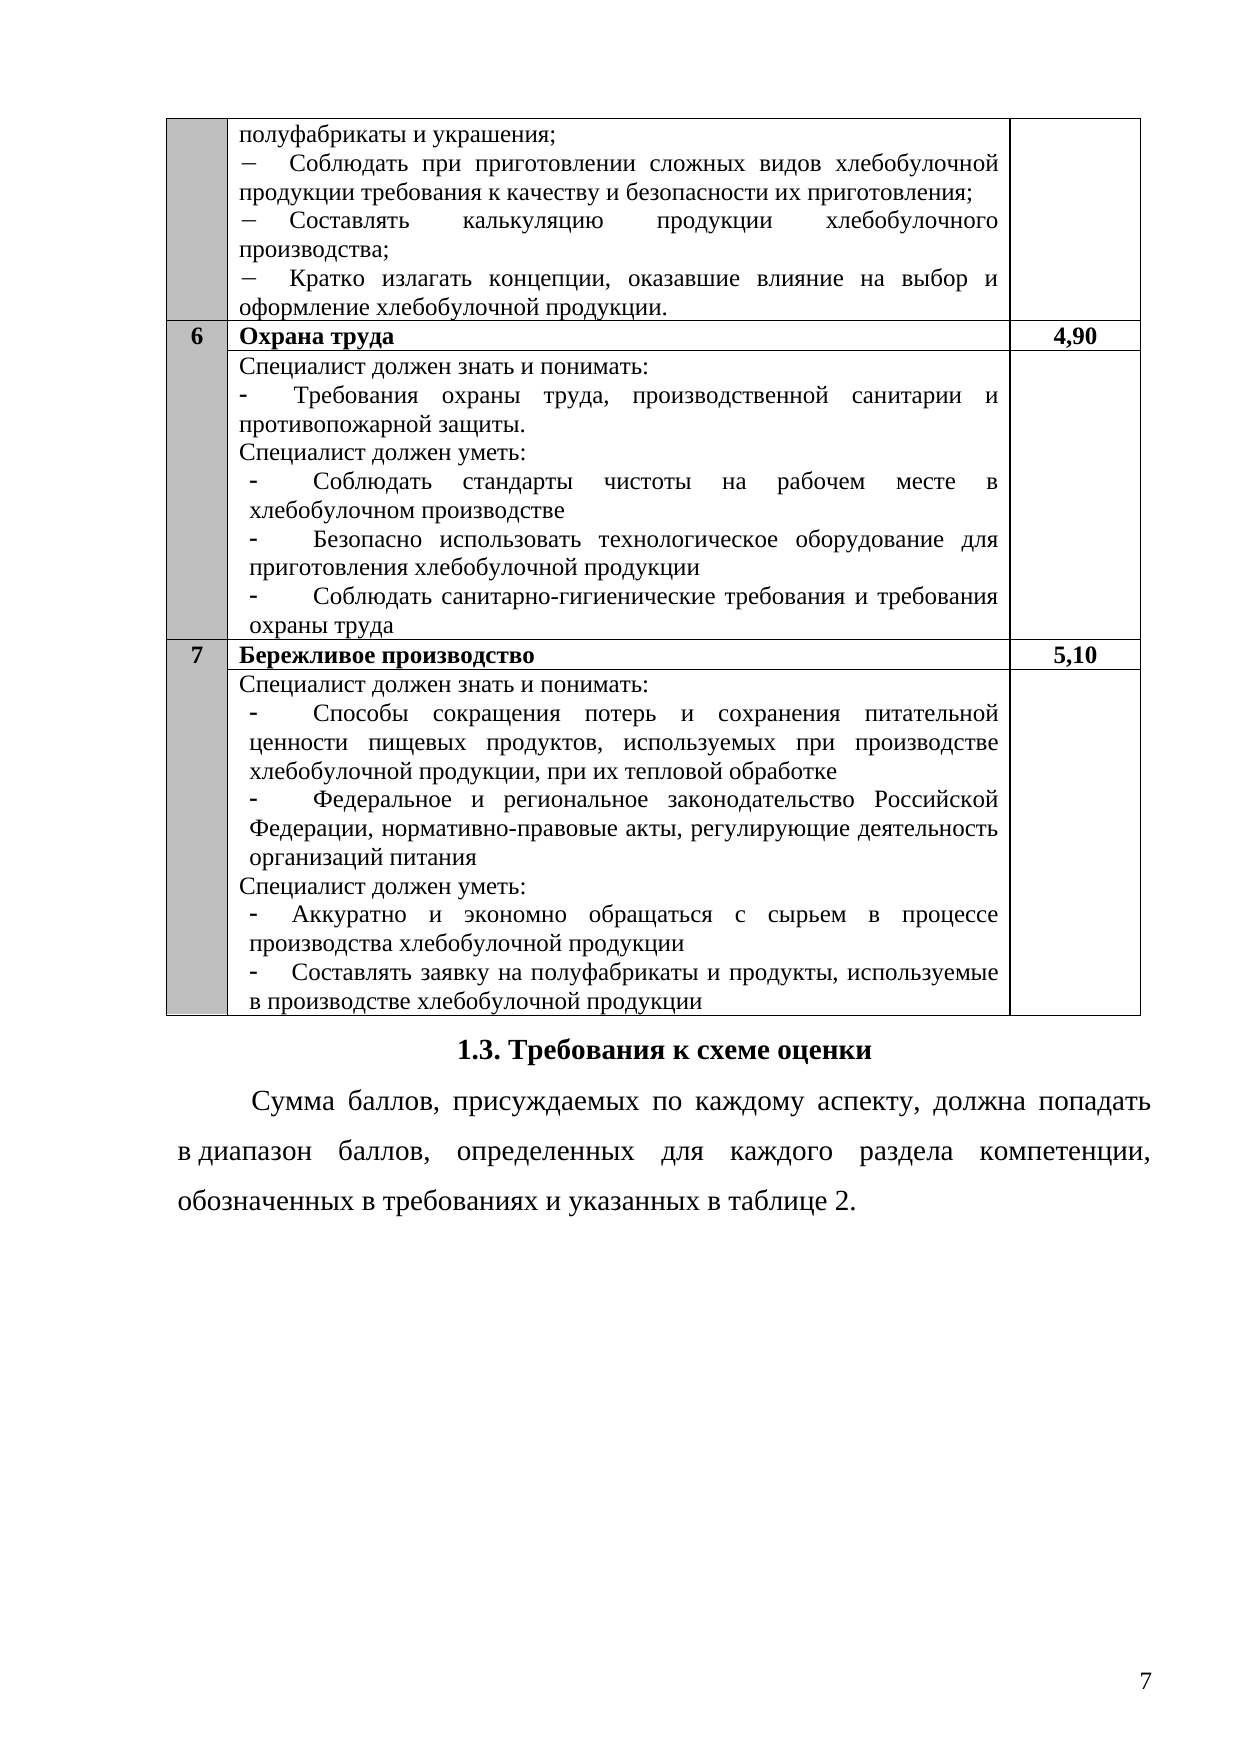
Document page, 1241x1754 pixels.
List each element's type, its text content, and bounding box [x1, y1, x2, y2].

table_cell [1011, 670, 1140, 1014]
table_cell Охрана труда [228, 321, 1009, 350]
table_cell Бережливое производство [228, 640, 1009, 668]
table_cell 5,10 [1011, 640, 1140, 668]
text 1.3. Требования к схеме оценки [177, 1032, 1152, 1066]
text Сумма баллов, присуждаемых по каждому аспекту, должна попадать в диапазон баллов, определенных для каждого раздела компетенции, обозначенных в требованиях и указанных в таблице 2. [177, 1083, 1152, 1217]
table_cell 4,90 [1011, 321, 1140, 350]
table_cell 7 [167, 640, 227, 1014]
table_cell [228, 119, 1009, 320]
table_cell 6 [167, 321, 227, 639]
table_cell Специалист должен знать и понимать: Способы сокращения потерь и сохранения питательной ценности пищевых продуктов, используемых при производстве хлебобулочной продукции, при их тепловой обработке Федеральное и региональное законодательство Российской Федерации, нормативно-правовые акты, регулирующие деятельность организаций питания Специалист должен уметь: Аккуратно и экономно обращаться с сырьем в процессе производства хлебобулочной продукции Составлять заявку на полуфабрикаты и продукты, используемые в производстве хлебобулочной продукции [228, 670, 1009, 1014]
table_cell Специалист должен знать и понимать: Требования охраны труда, производственной санитарии и противопожарной защиты. Специалист должен уметь: Соблюдать стандарты чистоты на рабочем месте в хлебобулочном производстве Безопасно использовать технологическое оборудование для приготовления хлебобулочной продукции Соблюдать санитарно-гигиенические требования и требования охраны труда [228, 351, 1009, 639]
table_cell [1011, 351, 1140, 639]
